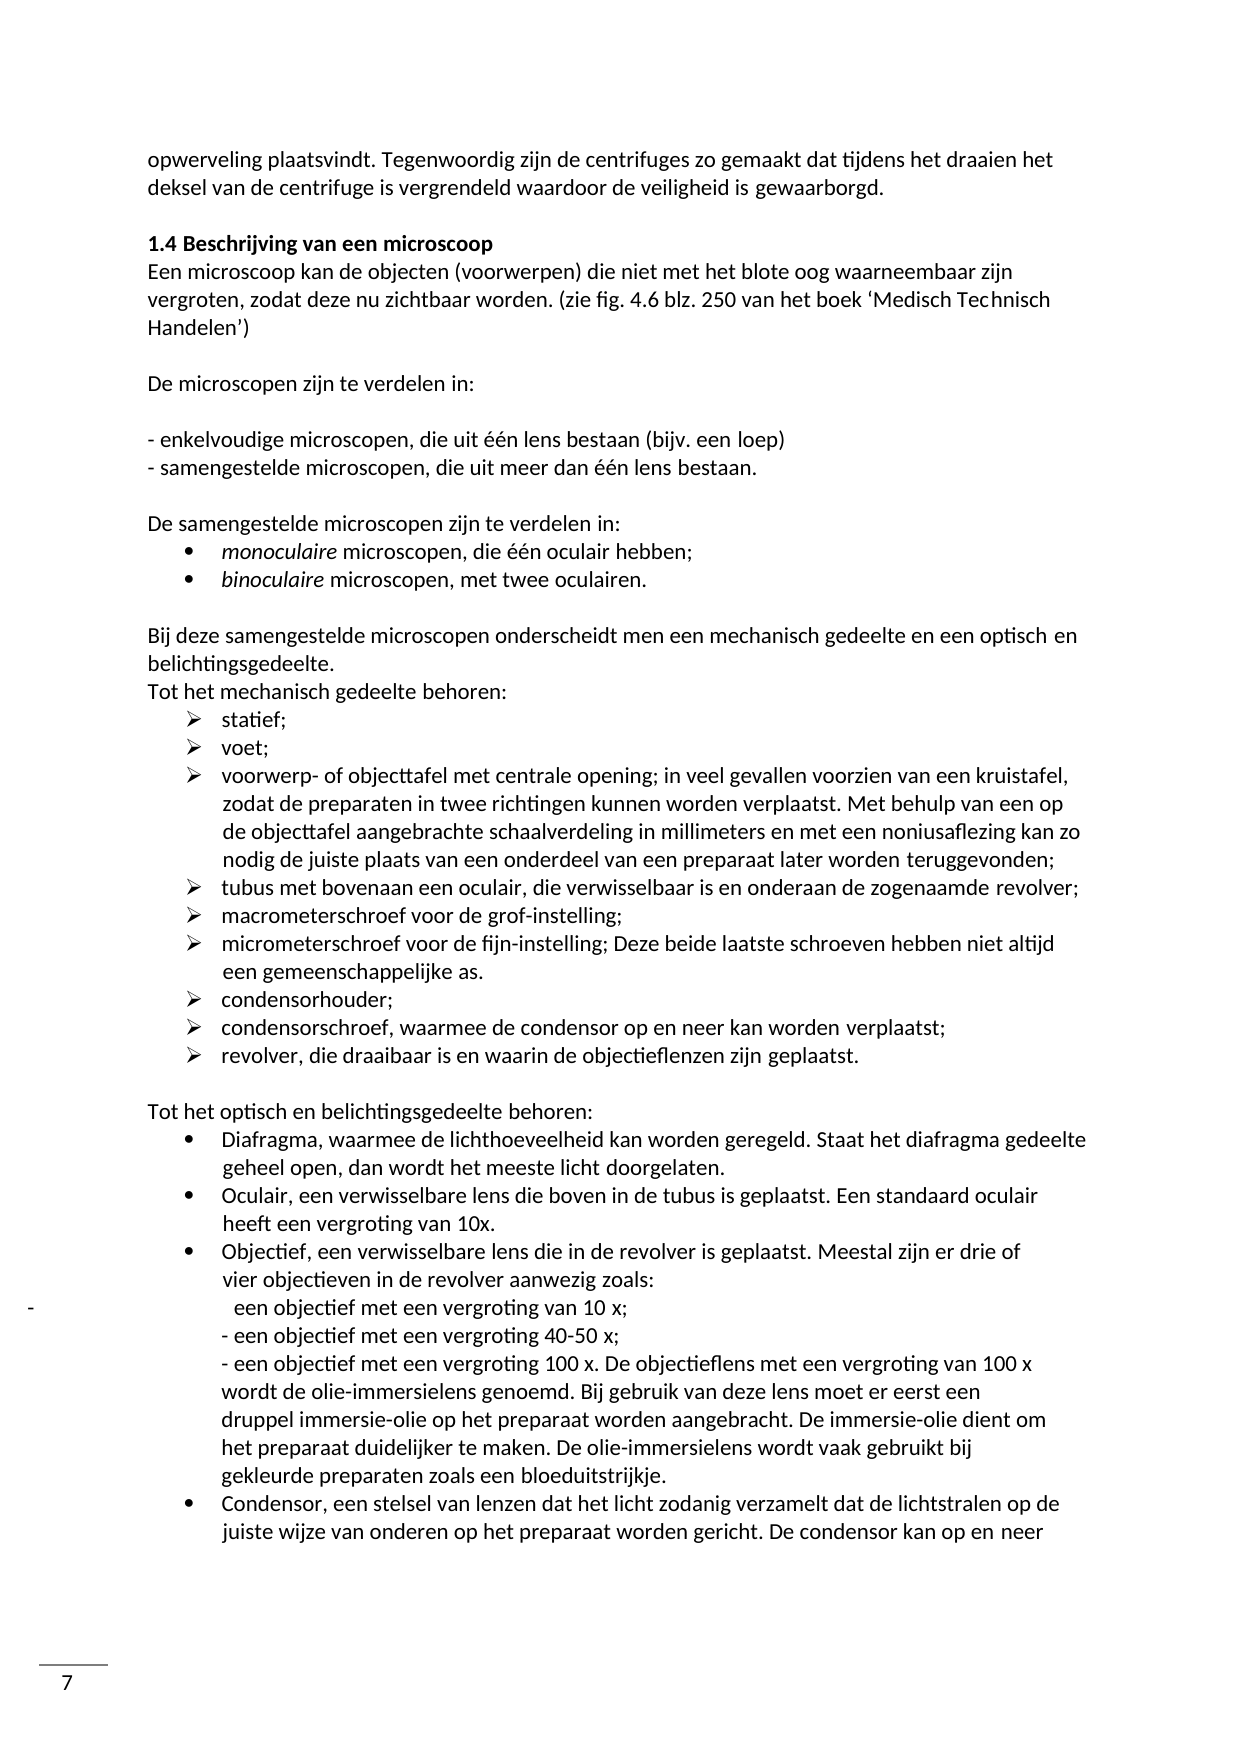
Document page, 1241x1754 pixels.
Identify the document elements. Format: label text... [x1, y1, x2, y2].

list Objectief, een verwisselbare lens die in de revolver is geplaatst. Meestal zijn er drie of vier objectieven in de revolver aanwezig zoals: [185, 1237, 1060, 1293]
subtitle Beschrijving van een microscoop [147, 229, 1098, 257]
list macrometerschroef voor de grof-instelling; [185, 901, 1098, 929]
text opwerveling plaatsvindt. Tegenwoordig zijn de centrifuges zo gemaakt dat tijdens het draaien het deksel van de centrifuge is vergrendeld waardoor de veiligheid is gewaarborgd. [147, 145, 1057, 201]
list revolver, die draaibaar is en waarin de objectieflenzen zijn geplaatst. [185, 1041, 1098, 1069]
list monoculaire microscopen, die één oculair hebben; [185, 537, 1098, 565]
list binoculaire microscopen, met twee oculairen. [185, 565, 1098, 593]
text De samengestelde microscopen zijn te verdelen in: [147, 509, 1057, 537]
list condensorhouder; [185, 985, 1098, 1013]
list een objectief met een vergroting van 10 x; [27, 1293, 1098, 1321]
text Tot het optisch en belichtingsgedeelte behoren: [147, 1097, 1057, 1125]
list een objectief met een vergroting 100 x. De objectieflens met een vergroting van 100 x wordt de olie-immersielens genoemd. Bij gebruik van deze lens moet er eerst een druppel immersie-olie op het preparaat worden aangebracht. De immersie-olie dient om het preparaat duidelijker te maken. De olie-immersielens wordt vaak gebruikt bij gekleurde preparaten zoals een bloeduitstrijkje. [221, 1349, 1059, 1489]
list condensorschroef, waarmee de condensor op en neer kan worden verplaatst; [185, 1013, 1098, 1041]
list tubus met bovenaan een oculair, die verwisselbaar is en onderaan de zogenaamde revolver; [185, 873, 1098, 901]
list Oculair, een verwisselbare lens die boven in de tubus is geplaatst. Een standaard oculair heeft een vergroting van 10x. [185, 1181, 1040, 1237]
text Tot het mechanisch gedeelte behoren: [147, 677, 1057, 705]
list micrometerschroef voor de fijn-instelling; Deze beide laatste schroeven hebben niet altijd een gemeenschappelijke as. [185, 929, 1057, 985]
list enkelvoudige microscopen, die uit één lens bestaan (bijv. een loep) [147, 425, 1098, 453]
list een objectief met een vergroting 40-50 x; [221, 1321, 1098, 1349]
list voet; [185, 733, 1098, 761]
text Een microscoop kan de objecten (voorwerpen) die niet met het blote oog waarneembaar zijn vergroten, zodat deze nu zichtbaar worden. (zie fig. 4.6 blz. 250 van het boek ‘Medisch Technisch Handelen’) [147, 257, 1053, 341]
list statief; [185, 705, 1098, 733]
list Diafragma, waarmee de lichthoeveelheid kan worden geregeld. Staat het diafragma gedeelte geheel open, dan wordt het meeste licht doorgelaten. [185, 1125, 1088, 1181]
text De microscopen zijn te verdelen in: [147, 369, 1057, 397]
text Bij deze samengestelde microscopen onderscheidt men een mechanisch gedeelte en een optisch en belichtingsgedeelte. [147, 621, 1086, 677]
list Condensor, een stelsel van lenzen dat het licht zodanig verzamelt dat de lichtstralen op de juiste wijze van onderen op het preparaat worden gericht. De condensor kan op en neer [185, 1489, 1062, 1545]
list voorwerp- of objecttafel met centrale opening; in veel gevallen voorzien van een kruistafel, zodat de preparaten in twee richtingen kunnen worden verplaatst. Met behulp van een op de objecttafel aangebrachte schaalverdeling in millimeters en met een noniusaflezing kan zo nodig de juiste plaats van een onderdeel van een preparaat later worden teruggevonden; [185, 761, 1083, 873]
list samengestelde microscopen, die uit meer dan één lens bestaan. [147, 453, 1098, 481]
